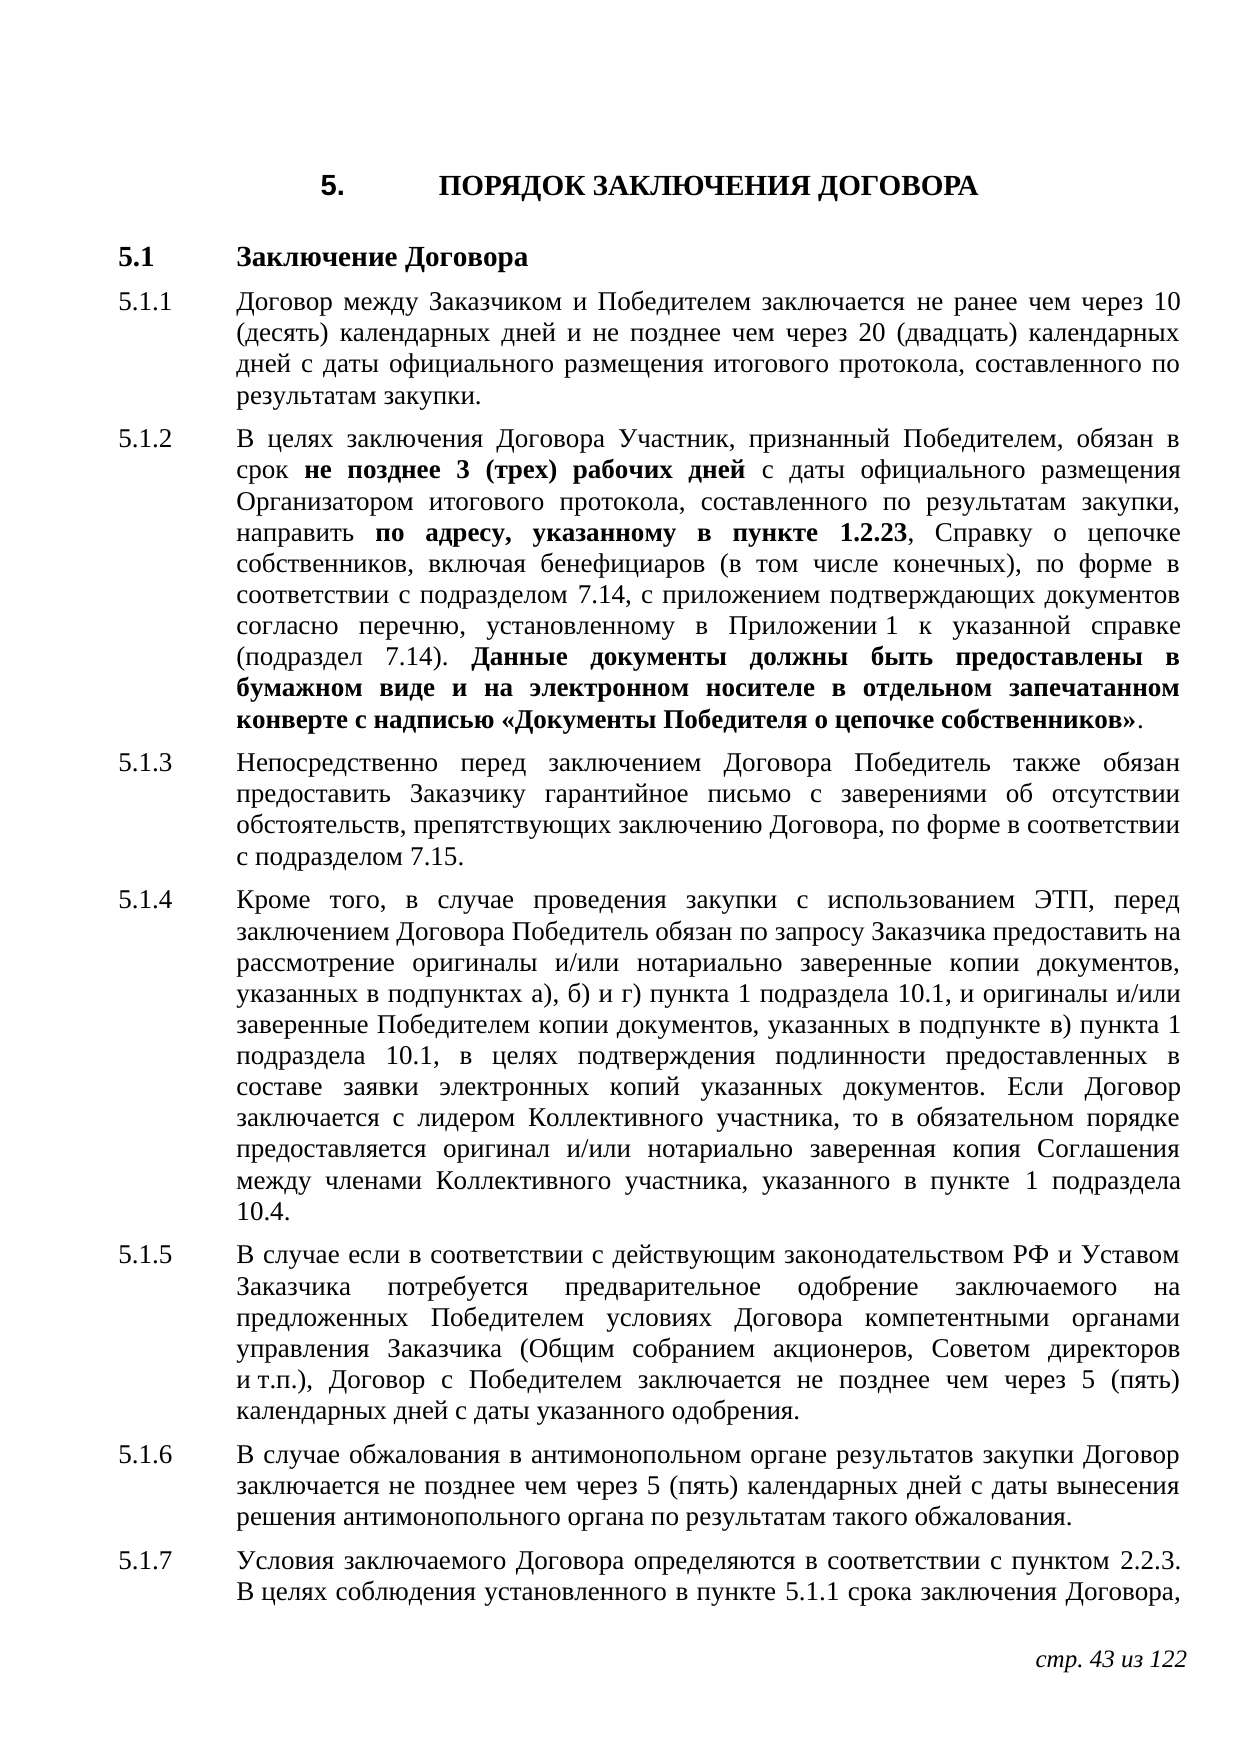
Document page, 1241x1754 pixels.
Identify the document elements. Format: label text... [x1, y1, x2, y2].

text Непосредственно перед заключением Договора Победитель также обязан предоставить Заказчику гарантийное письмо с заверениями об отсутствии обстоятельств, препятствующих заключению Договора, по форме в соответствии с подразделом 7.15. [118, 746, 1181, 871]
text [118, 1544, 1181, 1606]
subtitle Заключение Договора [118, 239, 1181, 273]
subtitle ПОРЯДОК ЗАКЛЮЧЕНИЯ ДОГОВОРА [118, 168, 1181, 202]
text Договор между Заказчиком и Победителем заключается не ранее чем через 10 (десять) календарных дней и не позднее чем через 20 (двадцать) календарных дней с даты официального размещения итогового протокола, составленного по результатам закупки. [118, 285, 1181, 410]
text В случае если в соответствии с действующим законодательством РФ и Уставом Заказчика потребуется предварительное одобрение заключаемого на предложенных Победителем условиях Договора компетентными органами управления Заказчика (Общим собранием акционеров, Советом директоров и т.п.), Договор с Победителем заключается не позднее чем через 5 (пять) календарных дней с даты указанного одобрения. [118, 1238, 1181, 1425]
text Кроме того, в случае проведения закупки с использованием ЭТП, перед заключением Договора Победитель обязан по запросу Заказчика предоставить на рассмотрение оригиналы и/или нотариально заверенные копии документов, указанных в подпунктах а), б) и г) пункта 1 подраздела 10.1, и оригиналы и/или заверенные Победителем копии документов, указанных в подпункте в) пункта 1 подраздела 10.1, в целях подтверждения подлинности предоставленных в составе заявки электронных копий указанных документов. Если Договор заключается с лидером Коллективного участника, то в обязательном порядке предоставляется оригинал и/или нотариально заверенная копия Соглашения между членами Коллективного участника, указанного в пункте 1 подраздела 10.4. [118, 883, 1181, 1226]
text В случае обжалования в антимонопольном органе результатов закупки Договор заключается не позднее чем через 5 (пять) календарных дней с даты вынесения решения антимонопольного органа по результатам такого обжалования. [118, 1438, 1181, 1531]
text В целях заключения Договора Участник, признанный Победителем, обязан в срок не позднее 3 (трех) рабочих дней с даты официального размещения Организатором итогового протокола, составленного по результатам закупки, направить по адресу, указанному в пункте 1.2.23, Справку о цепочке собственников, включая бенефициаров (в том числе конечных), по форме в соответствии с подразделом 7.14, с приложением подтверждающих документов согласно перечню, установленному в Приложении 1 к указанной справке (подраздел 7.14). Данные документы должны быть предоставлены в бумажном виде и на электронном носителе в отдельном запечатанном конверте с надписью «Документы Победителя о цепочке собственников». [118, 422, 1181, 734]
